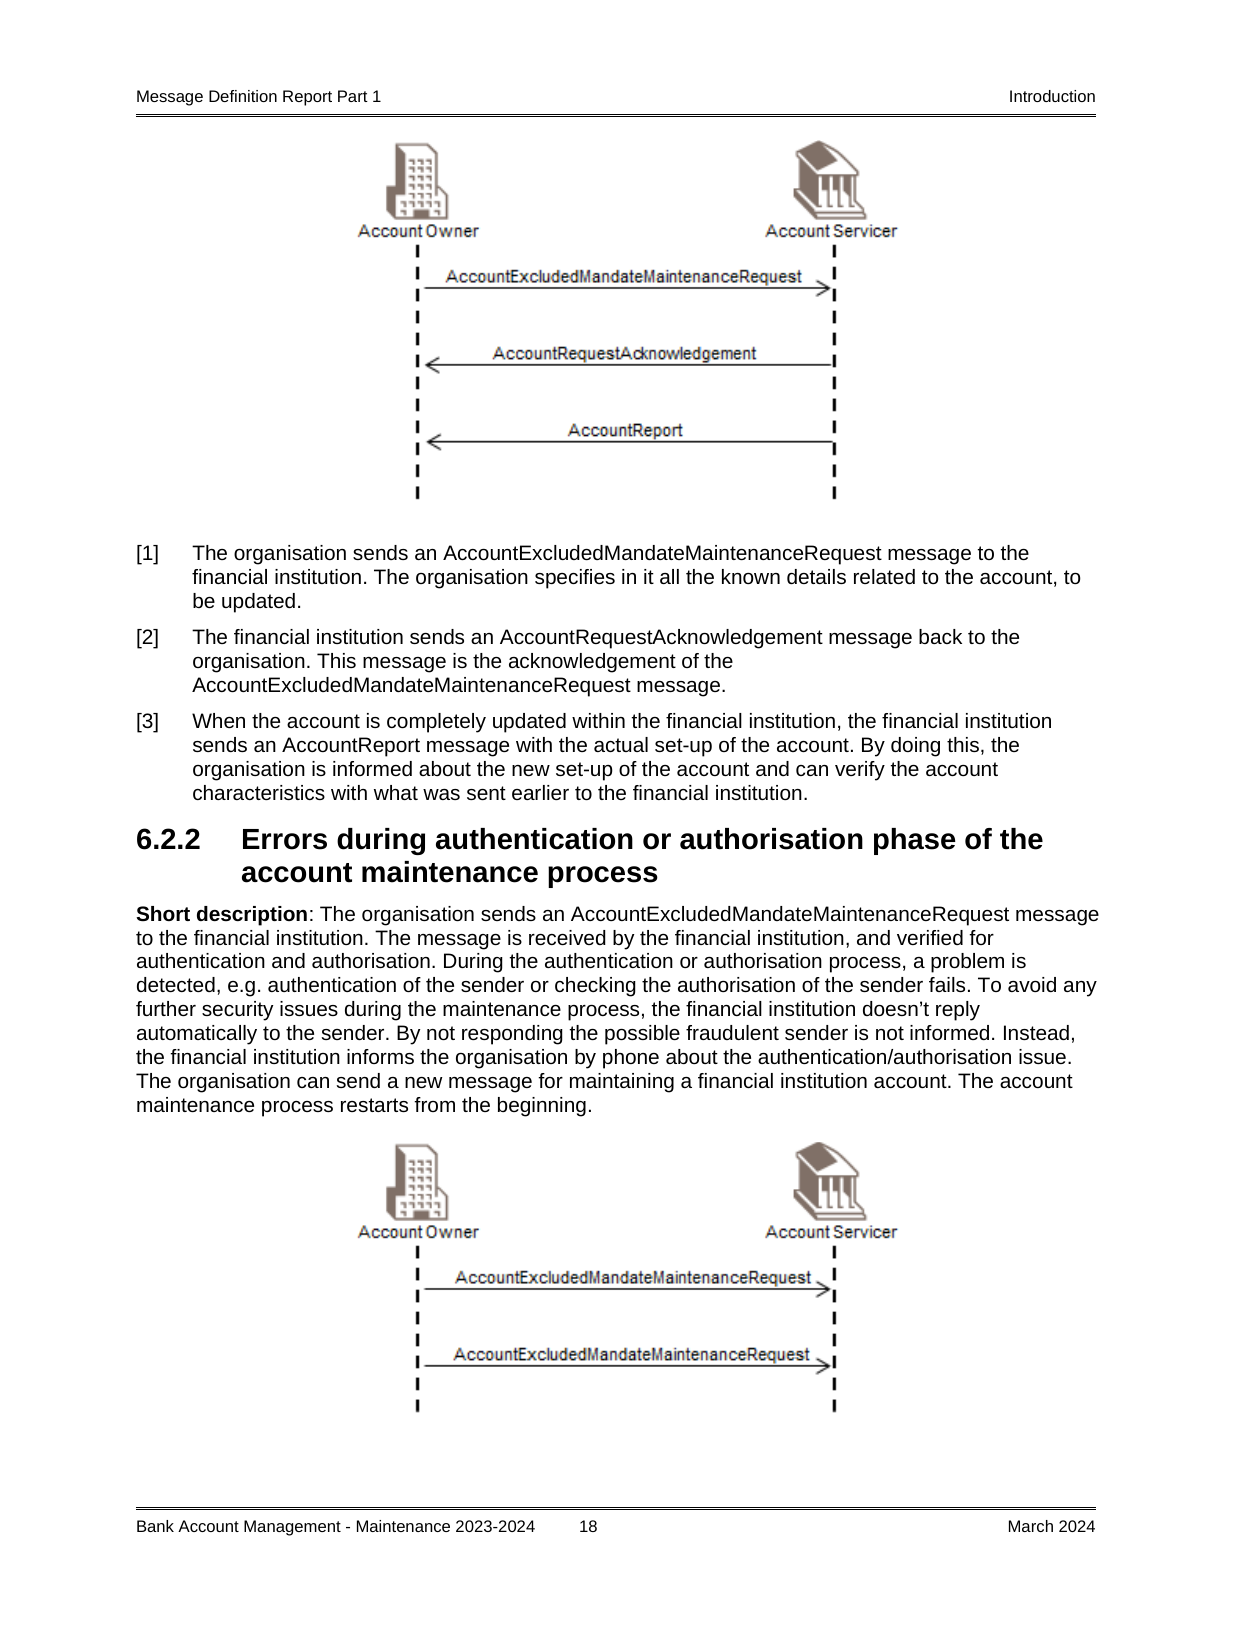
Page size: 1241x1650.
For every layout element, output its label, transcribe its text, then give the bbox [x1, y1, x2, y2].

text [3] When the account is completely updated within the financial institution, the financial institution sends an AccountReport message with the actual set-up of the account. By doing this, the organisation is informed about the new set-up of the account and can verify the account characteristics with what was sent earlier to the financial institution. [136, 709, 1104, 805]
picture [316, 1142, 924, 1414]
picture [316, 140, 924, 504]
text [2] The financial institution sends an AccountRequestAcknowledgement message back to the organisation. This message is the acknowledgement of the AccountExcludedMandateMaintenanceRequest message. [136, 625, 1104, 697]
text [1] The organisation sends an AccountExcludedMandateMaintenanceRequest message to the financial institution. The organisation specifies in it all the known details related to the account, to be updated. [136, 541, 1104, 612]
text Short description: The organisation sends an AccountExcludedMandateMaintenanceRequest message to the financial institution. The message is received by the financial institution, and verified for authentication and authorisation. During the authentication or authorisation process, a problem is detected, e.g. authentication of the sender or checking the authorisation of the sender fails. To avoid any further security issues during the maintenance process, the financial institution doesn’t reply automatically to the sender. By not responding the possible fraudulent sender is not informed. Instead, the financial institution informs the organisation by phone about the authentication/authorisation issue. The organisation can send a new message for maintaining a financial institution account. The account maintenance process restarts from the beginning. [136, 901, 1104, 1117]
subtitle Errors during authentication or authorisation phase of the account maintenance process [136, 822, 1104, 889]
